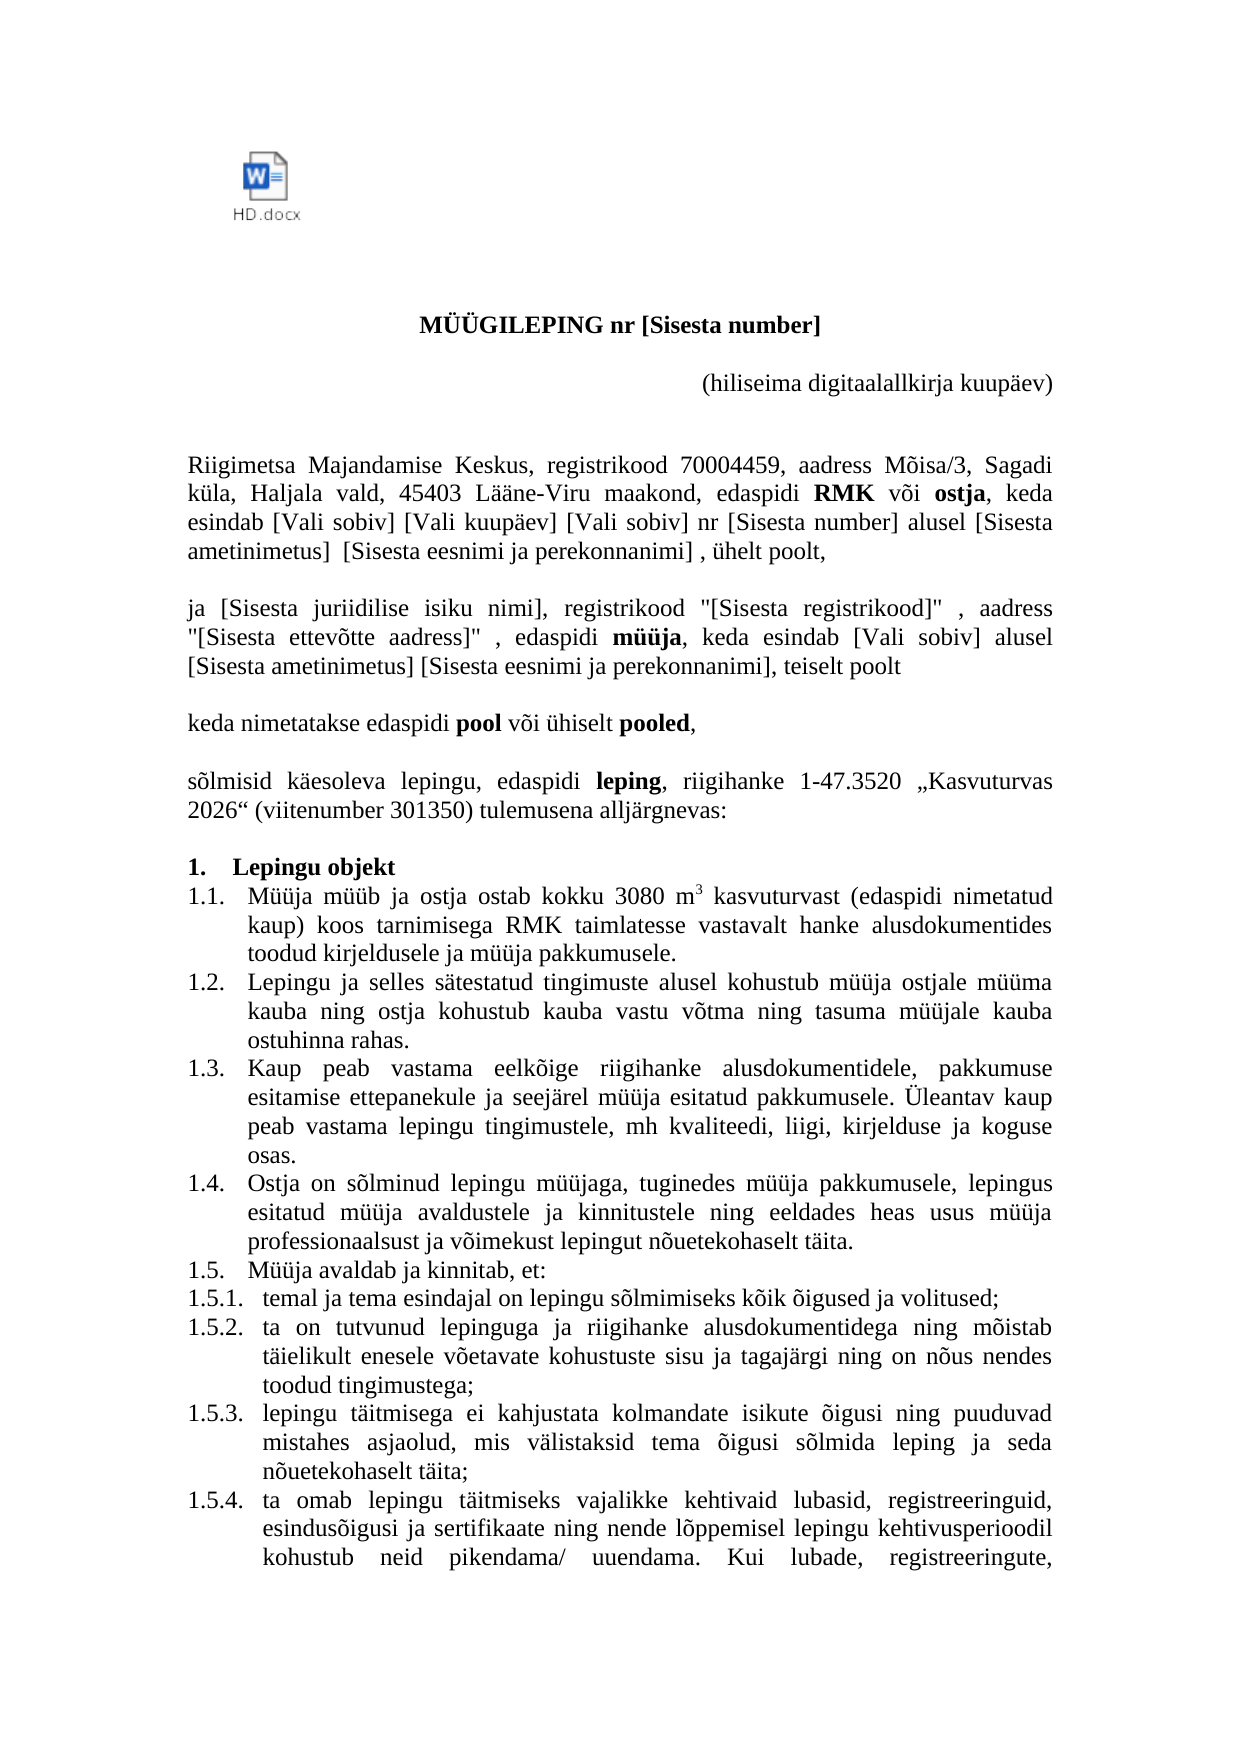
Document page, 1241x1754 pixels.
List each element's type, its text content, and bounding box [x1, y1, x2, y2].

text Riigimetsa Majandamise Keskus, registrikood 70004459, aadress Mõisa/3, Sagadi küla, Haljala vald, 45403 Lääne-Viru maakond, edaspidi RMK või ostja, keda esindab nr alusel , ühelt poolt, [187, 450, 1053, 565]
text MÜÜGILEPING nr [187, 311, 1053, 339]
text temal ja tema esindajal on lepingu sõlmimiseks kõik õigused ja volitused; [187, 1283, 1053, 1312]
text Kaup peab vastama eelkõige riigihanke alusdokumentidele, pakkumuse esitamise ettepanekule ja seejärel müüja esitatud pakkumusele. Üleantav kaup peab vastama lepingu tingimustele, mh kvaliteedi, liigi, kirjelduse ja koguse osas. [187, 1053, 1053, 1168]
text ta on tutvunud lepinguga ja riigihanke alusdokumentidega ning mõistab täielikult enesele võetavate kohustuste sisu ja tagajärgi ning on nõus nendes toodud tingimustega; [187, 1312, 1053, 1398]
text Ostja on sõlminud lepingu müüjaga, tuginedes müüja pakkumusele, lepingus esitatud müüja avaldustele ja kinnitustele ning eeldades heas usus müüja professionaalsust ja võimekust lepingut nõuetekohaselt täita. [187, 1168, 1053, 1255]
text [187, 1485, 1053, 1571]
text lepingu täitmisega ei kahjustata kolmandate isikute õigusi ning puuduvad mistahes asjaolud, mis välistaksid tema õigusi sõlmida leping ja seda nõuetekohaselt täita; [187, 1398, 1053, 1485]
text (hiliseima digitaalallkirja kuupäev) [187, 368, 1053, 397]
text Lepingu objekt [187, 852, 1053, 881]
text Lepingu ja selles sätestatud tingimuste alusel kohustub müüja ostjale müüma kauba ning ostja kohustub kauba vastu võtma ning tasuma müüjale kauba ostuhinna rahas. [187, 967, 1053, 1053]
text keda nimetatakse edaspidi pool või ühiselt pooled, [187, 708, 1053, 737]
text ja registrikood , aadress , edaspidi müüja, keda esindab alusel teiselt poolt [187, 593, 1053, 680]
text Müüja müüb ja ostja ostab kokku 3080 m3 kasvuturvast (edaspidi nimetatud kaup) koos tarnimisega RMK taimlatesse vastavalt hanke alusdokumentides toodud kirjeldusele ja müüja pakkumusele. [187, 881, 1053, 967]
text Müüja avaldab ja kinnitab, et: [187, 1255, 1053, 1283]
text sõlmisid käesoleva lepingu, edaspidi leping, riigi 1-47.3520 „Kasvuturvas 2026“ (viitenumber 301350) tulemusena alljärgnevas: [187, 766, 1053, 823]
